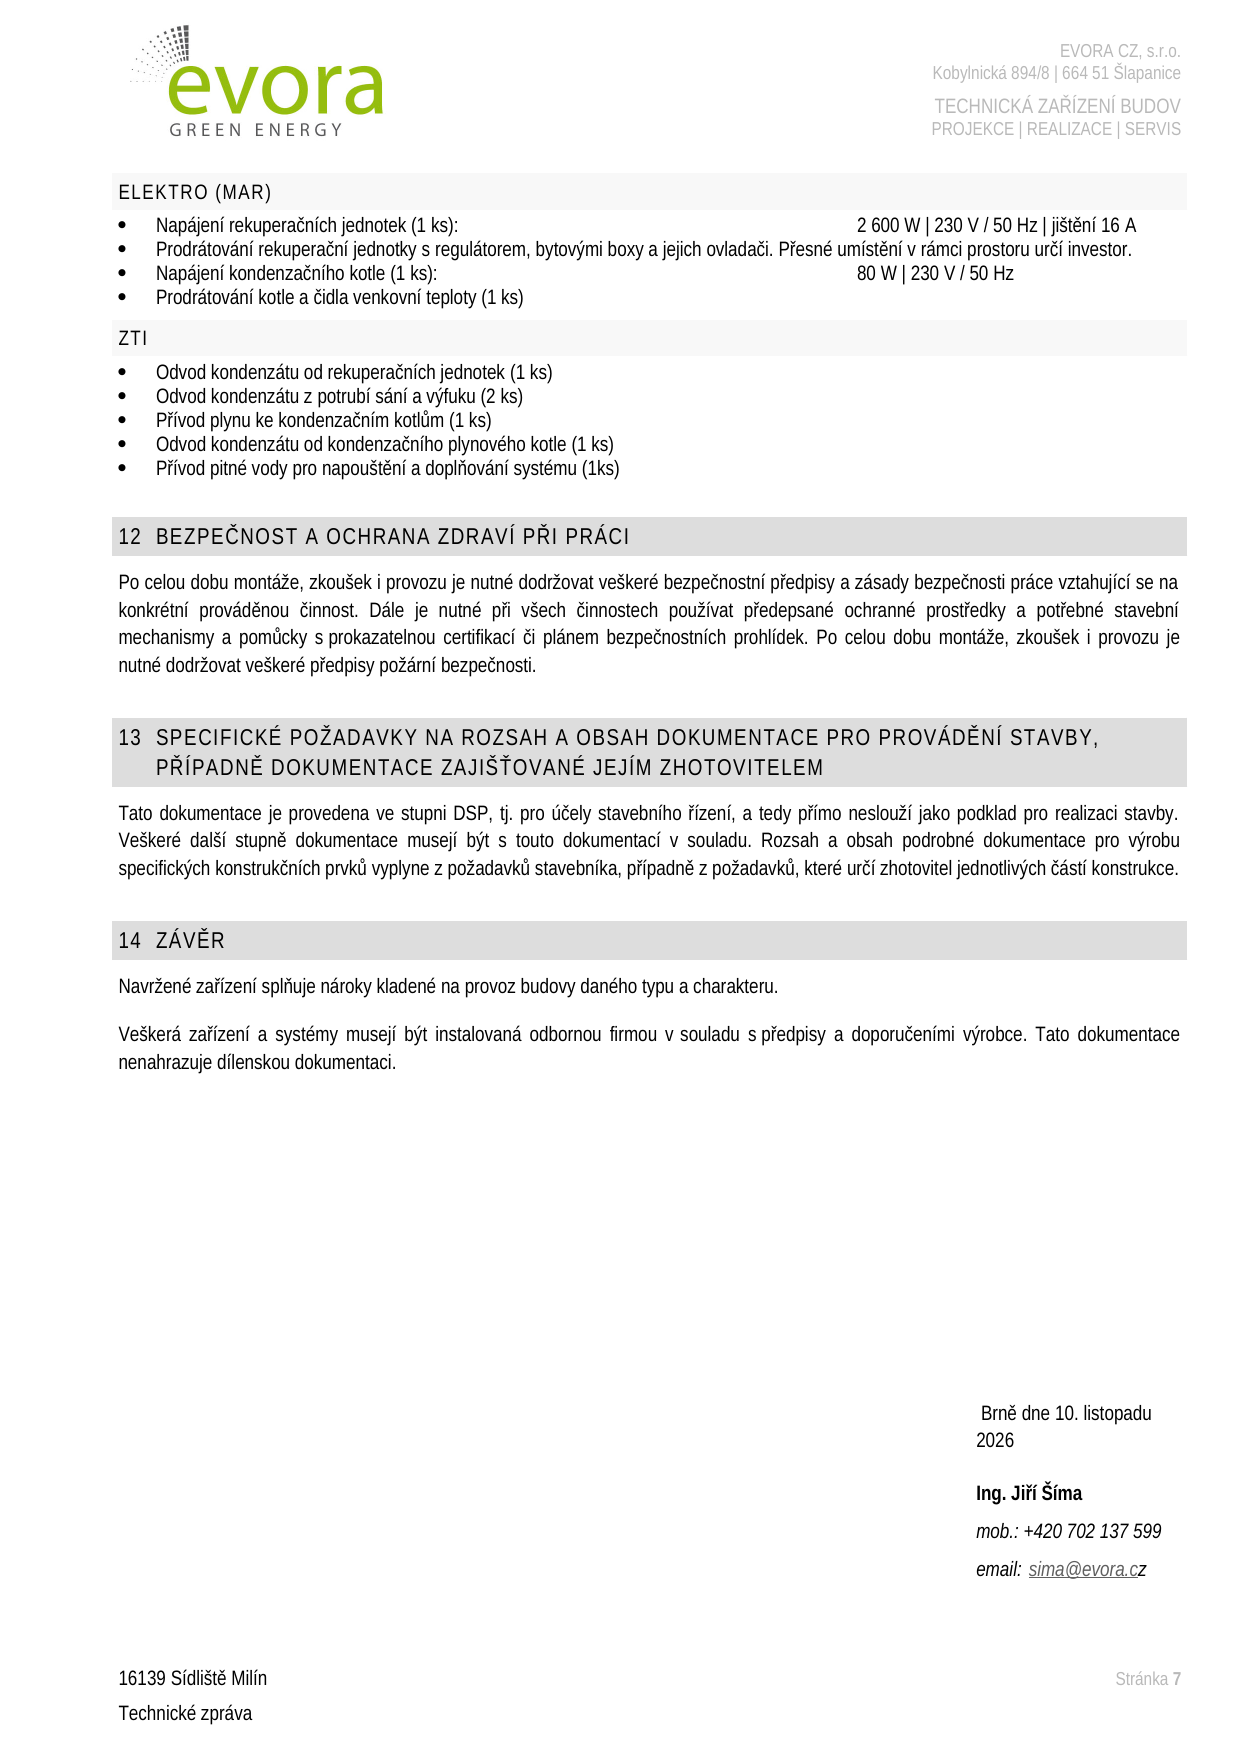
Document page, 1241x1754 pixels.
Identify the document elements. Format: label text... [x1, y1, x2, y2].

list Přívod pitné vody pro napouštění a doplňování systému (1ks) [118, 456, 1181, 479]
list Odvod kondenzátu od rekuperačních jednotek (1 ks) [118, 360, 1181, 384]
table_cell Ing. Jiří Šíma mob.: +420 702 137 599 email: sima@evora.cz [965, 1468, 1181, 1584]
subtitle Bezpečnost a ochrana zdraví při práci [118, 523, 1181, 549]
list Odvod kondenzátu z potrubí sání a výfuku (2 ks) [118, 384, 1181, 408]
subtitle Závěr [118, 927, 1181, 953]
list Napájení kondenzačního kotle (1 ks): 80 W | 230 V / 50 Hz [118, 261, 1181, 285]
list Prodrátování kotle a čidla venkovní teploty (1 ks) [118, 285, 1181, 309]
text Po celou dobu montáže, zkoušek i provozu je nutné dodržovat veškeré bezpečnostní předpisy a zásady bezpečnosti práce vztahující se na konkrétní prováděnou činnost. Dále je nutné při všech činnostech používat předepsané ochranné prostředky a potřebné stavební mechanismy a pomůcky s prokazatelnou certifikací či plánem bezpečnostních prohlídek. Po celou dobu montáže, zkoušek i provozu je nutné dodržovat veškeré předpisy požární bezpečnosti. [118, 570, 1181, 677]
list Odvod kondenzátu od kondenzačního plynového kotle (1 ks) [118, 432, 1181, 456]
subtitle ZTI [118, 326, 1181, 350]
subtitle Specifické požadavky na rozsah a obsah dokumentace pro provádění stavby, případně dokumentace zajišťované jejím zhotovitelem [118, 724, 1181, 780]
subtitle ELEKTRO (MaR) [118, 180, 1181, 204]
table_header Brně dne 20. února 2017 [965, 1388, 1181, 1468]
text Tato dokumentace je provedena ve stupni DSP, tj. pro účely stavebního řízení, a tedy přímo neslouží jako podklad pro realizaci stavby. Veškeré další stupně dokumentace musejí být s touto dokumentací v souladu. Rozsah a obsah podrobné dokumentace pro výrobu specifických konstrukčních prvků vyplyne z požadavků stavebníka, případně z požadavků, které určí zhotovitel jednotlivých částí konstrukce. [118, 801, 1181, 880]
list Přívod plynu ke kondenzačním kotlům (1 ks) [118, 408, 1181, 432]
picture [118, 12, 401, 146]
list Napájení rekuperačních jednotek (1 ks): 2 600 W | 230 V / 50 Hz | jištění 16 A [118, 213, 1181, 237]
list Prodrátování rekuperační jednotky s regulátorem, bytovými boxy a jejich ovladači. Přesné umístění v rámci prostoru určí investor. [118, 237, 1181, 261]
text Navržené zařízení splňuje nároky kladené na provoz budovy daného typu a charakteru. [118, 974, 1181, 998]
text Veškerá zařízení a systémy musejí být instalovaná odbornou firmou v souladu s předpisy a doporučeními výrobce. Tato dokumentace nenahrazuje dílenskou dokumentaci. [118, 1022, 1181, 1074]
